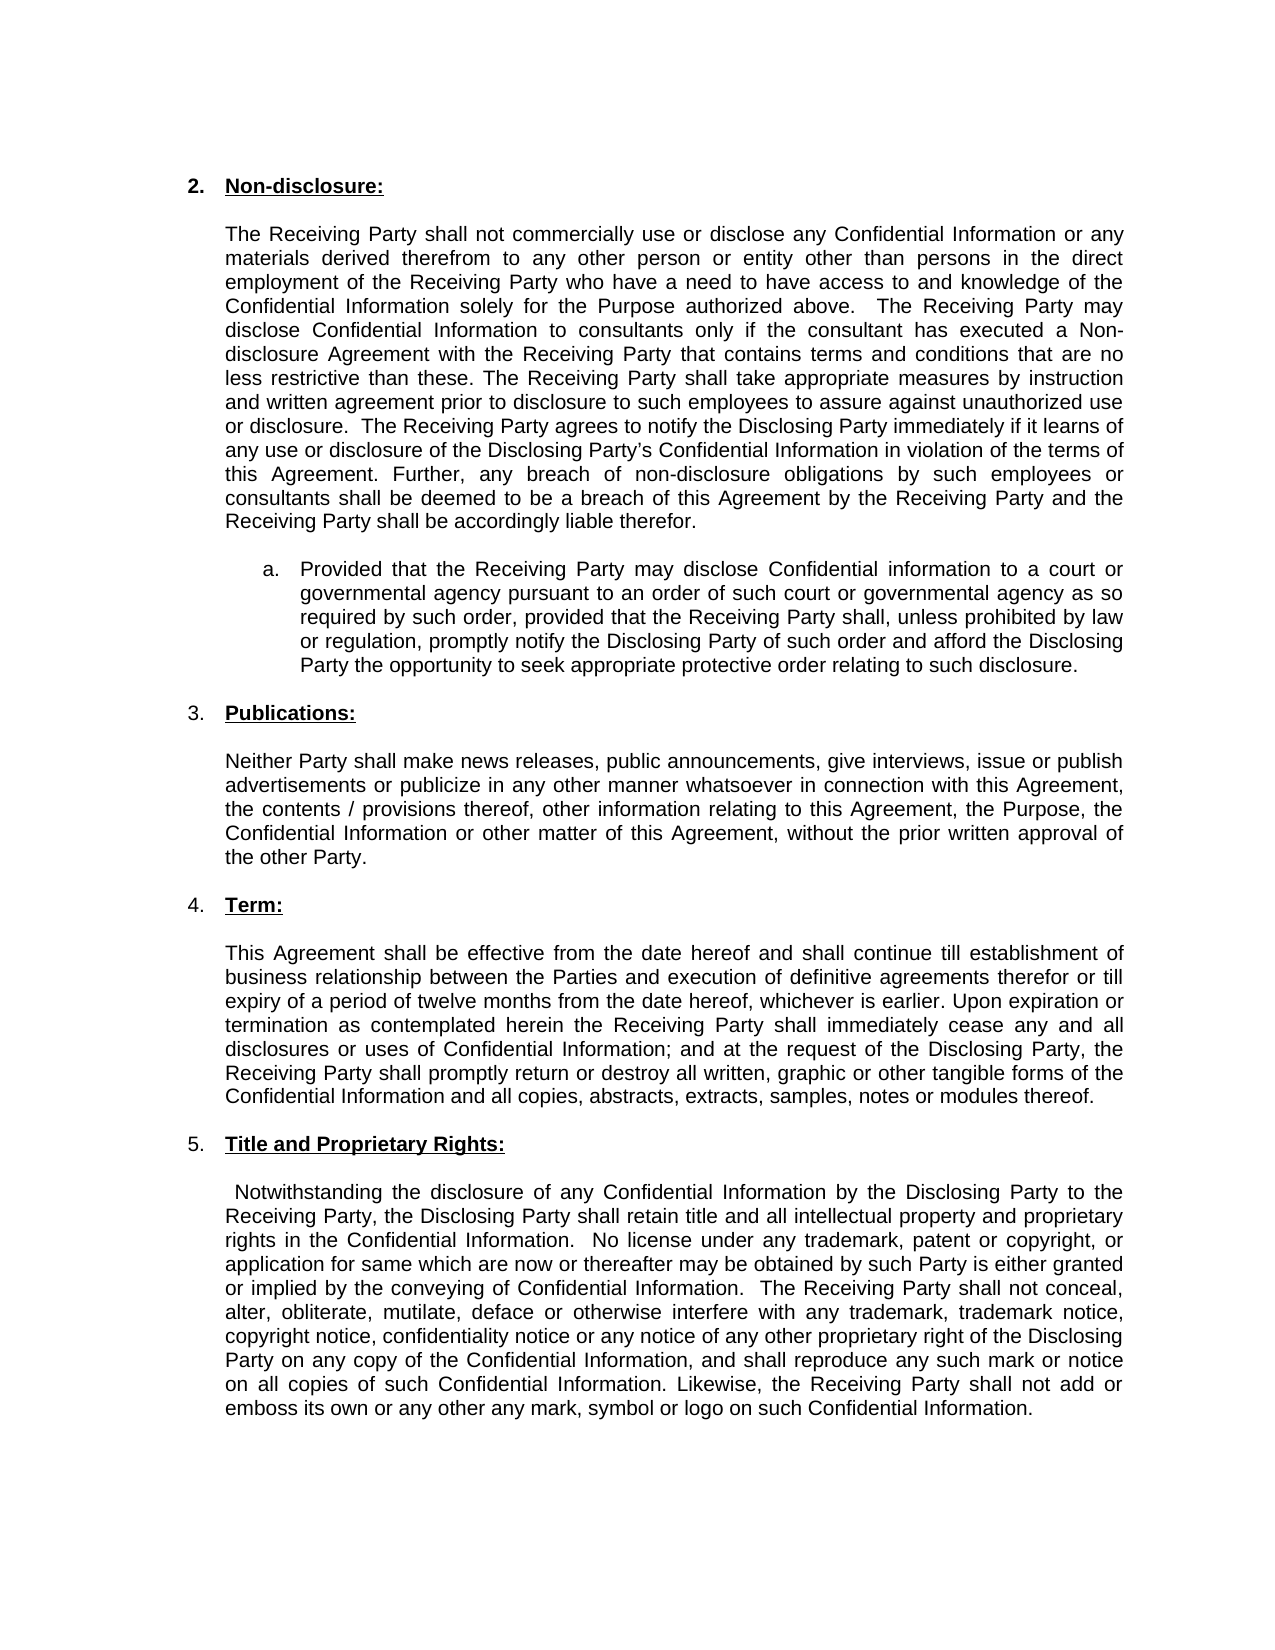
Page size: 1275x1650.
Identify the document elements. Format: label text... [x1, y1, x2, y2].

list Term: [187, 893, 1125, 917]
list Notwithstanding the disclosure of any Confidential Information by the Disclosing Party to the Receiving Party, the Disclosing Party shall retain title and all intellectual property and proprietary rights in the Confidential Information. No license under any trademark, patent or copyright, or application for same which are now or thereafter may be obtained by such Party is either granted or implied by the conveying of Confidential Information. The Receiving Party shall not conceal, alter, obliterate, mutilate, deface or otherwise interfere with any trademark, trademark notice, copyright notice, confidentiality notice or any notice of any other proprietary right of the Disclosing Party on any copy of the Confidential Information, and shall reproduce any such mark or notice on all copies of such Confidential Information. Likewise, the Receiving Party shall not add or emboss its own or any other any mark, symbol or logo on such Confidential Information. [225, 1180, 1125, 1420]
list Non-disclosure: [187, 174, 1125, 198]
list Publications: [187, 701, 1125, 725]
list The Receiving Party shall not commercially use or disclose any Confidential Information or any materials derived therefrom to any other person or entity other than persons in the direct employment of the Receiving Party who have a need to have access to and knowledge of the Confidential Information solely for the Purpose authorized above. The Receiving Party may disclose Confidential Information to consultants only if the consultant has executed a Non-disclosure Agreement with the Receiving Party that contains terms and conditions that are no less restrictive than these. The Receiving Party shall take appropriate measures by instruction and written agreement prior to disclosure to such employees to assure against unauthorized use or disclosure. The Receiving Party agrees to notify the Disclosing Party immediately if it learns of any use or disclosure of the Disclosing Party’s Confidential Information in violation of the terms of this Agreement. Further, any breach of non-disclosure obligations by such employees or consultants shall be deemed to be a breach of this Agreement by the Receiving Party and the Receiving Party shall be accordingly liable therefor. [225, 222, 1125, 533]
list Title and Proprietary Rights: [187, 1132, 1125, 1156]
list Neither Party shall make news releases, public announcements, give interviews, issue or publish advertisements or publicize in any other manner whatsoever in connection with this Agreement, the contents / provisions thereof, other information relating to this Agreement, the Purpose, the Confidential Information or other matter of this Agreement, without the prior written approval of the other Party. [225, 749, 1125, 869]
list This Agreement shall be effective from the date hereof and shall continue till establishment of business relationship between the Parties and execution of definitive agreements therefor or till expiry of a period of twelve months from the date hereof, whichever is earlier. Upon expiration or termination as contemplated herein the Receiving Party shall immediately cease any and all disclosures or uses of Confidential Information; and at the request of the Disclosing Party, the Receiving Party shall promptly return or destroy all written, graphic or other tangible forms of the Confidential Information and all copies, abstracts, extracts, samples, notes or modules thereof. [225, 941, 1125, 1108]
list Provided that the Receiving Party may disclose Confidential information to a court or governmental agency pursuant to an order of such court or governmental agency as so required by such order, provided that the Receiving Party shall, unless prohibited by law or regulation, promptly notify the Disclosing Party of such order and afford the Disclosing Party the opportunity to seek appropriate protective order relating to such disclosure. [262, 557, 1125, 677]
